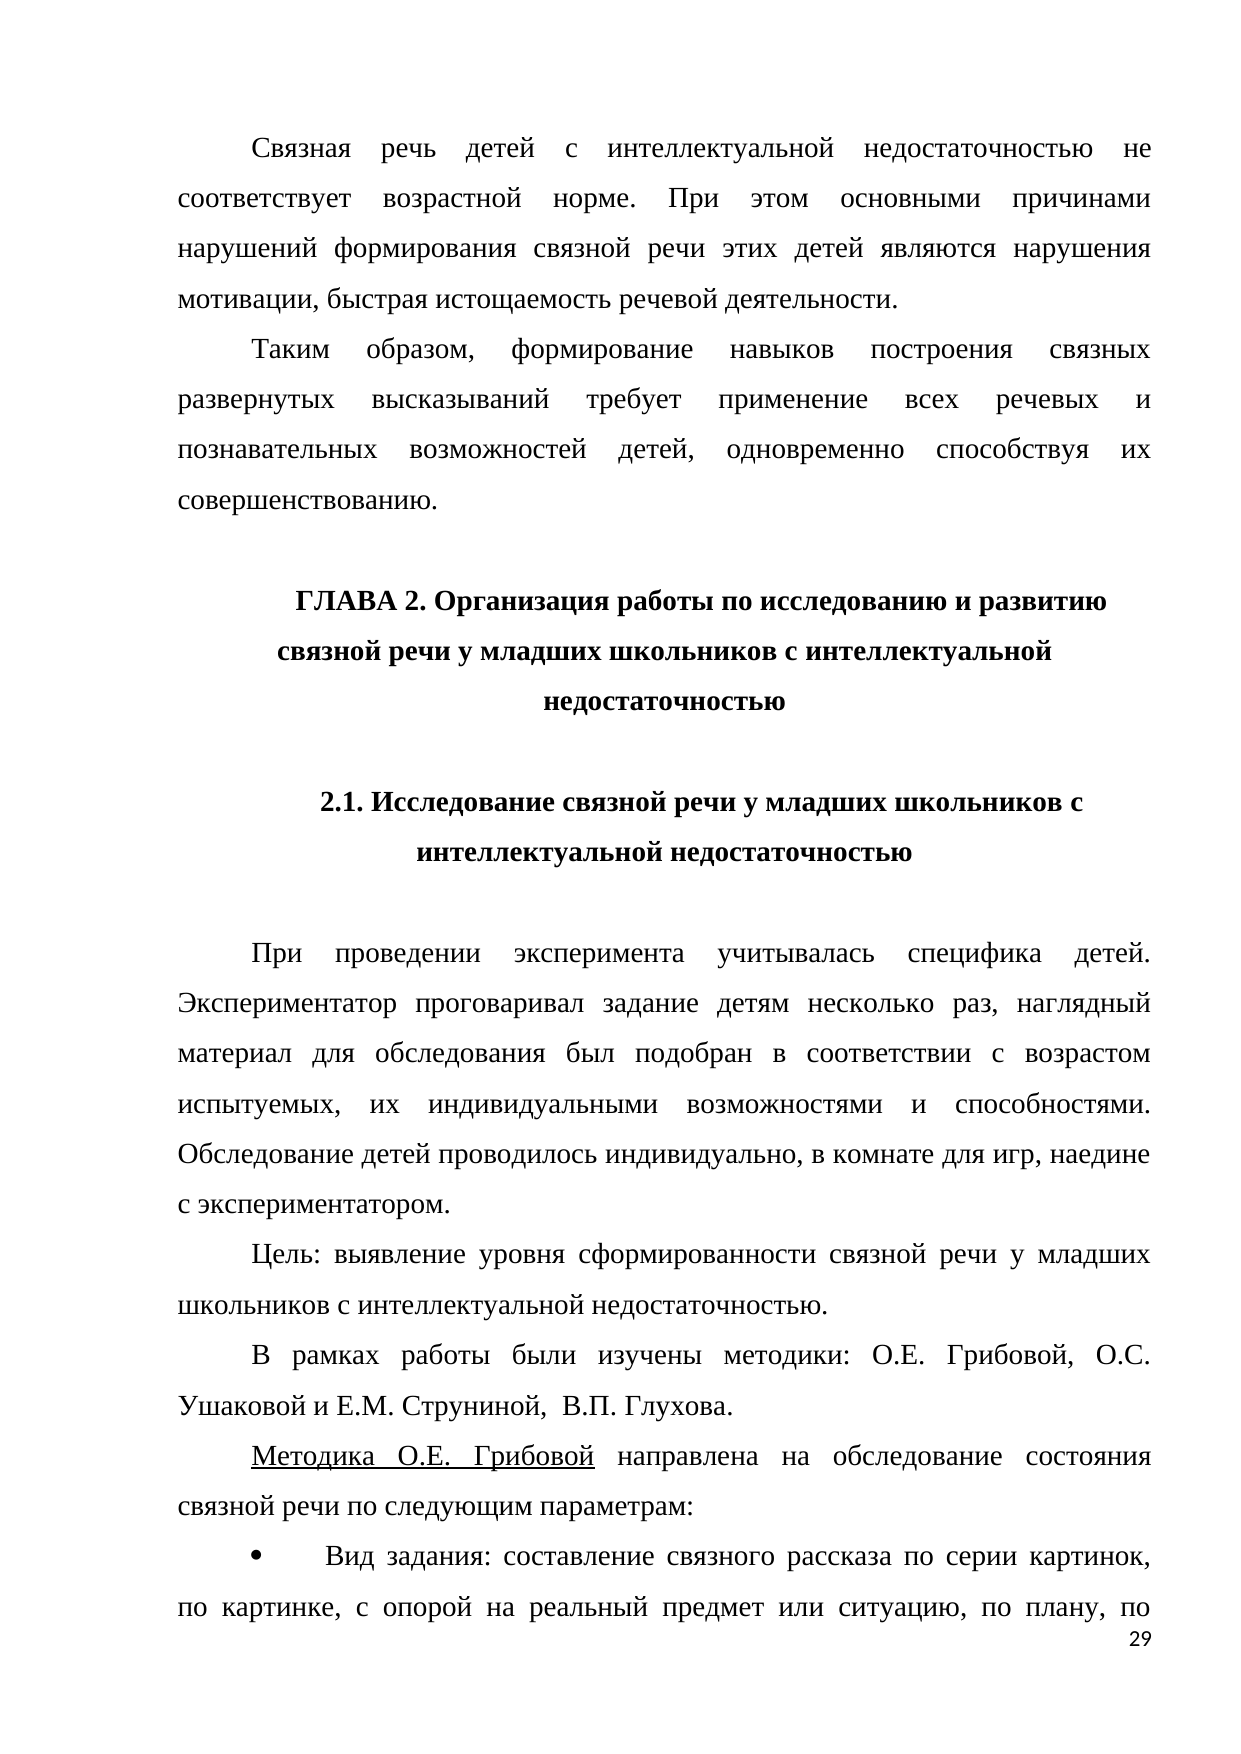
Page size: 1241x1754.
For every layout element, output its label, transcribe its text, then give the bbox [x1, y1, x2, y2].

text Таким образом, формирование навыков построения связных развернутых высказываний требует применение всех речевых и познавательных возможностей детей, одновременно способствуя их совершенствованию. [177, 331, 1152, 516]
text Цель: выявление уровня сформированности связной речи у младших школьников с интеллектуальной недостаточностью. [177, 1237, 1152, 1321]
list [177, 1538, 1152, 1622]
text Методика О.Е. Грибовой направлена на обследование состояния связной речи по следующим параметрам: [177, 1438, 1152, 1522]
text При проведении эксперимента учитывалась специфика детей. Экспериментатор проговаривал задание детям несколько раз, наглядный материал для обследования был подобран в соответствии с возрастом испытуемых, их индивидуальными возможностями и способностями. Обследование детей проводилось индивидуально, в комнате для игр, наедине с экспериментатором. [177, 935, 1152, 1220]
text В рамках работы были изучены методики: О.Е. Грибовой, О.С. Ушаковой и Е.М. Струниной, В.П. Глухова. [177, 1337, 1152, 1421]
text ГЛАВА 2. Организация работы по исследованию и развитию связной речи у младших школьников с интеллектуальной недостаточностью [177, 583, 1152, 717]
text 2.1. Исследование связной речи у младших школьников с интеллектуальной недостаточностью [177, 784, 1152, 868]
text Связная речь детей с интеллектуальной недостаточностью не соответствует возрастной норме. При этом основными причинами нарушений формирования связной речи этих детей являются нарушения мотивации, быстрая истощаемость речевой деятельности. [177, 130, 1152, 314]
